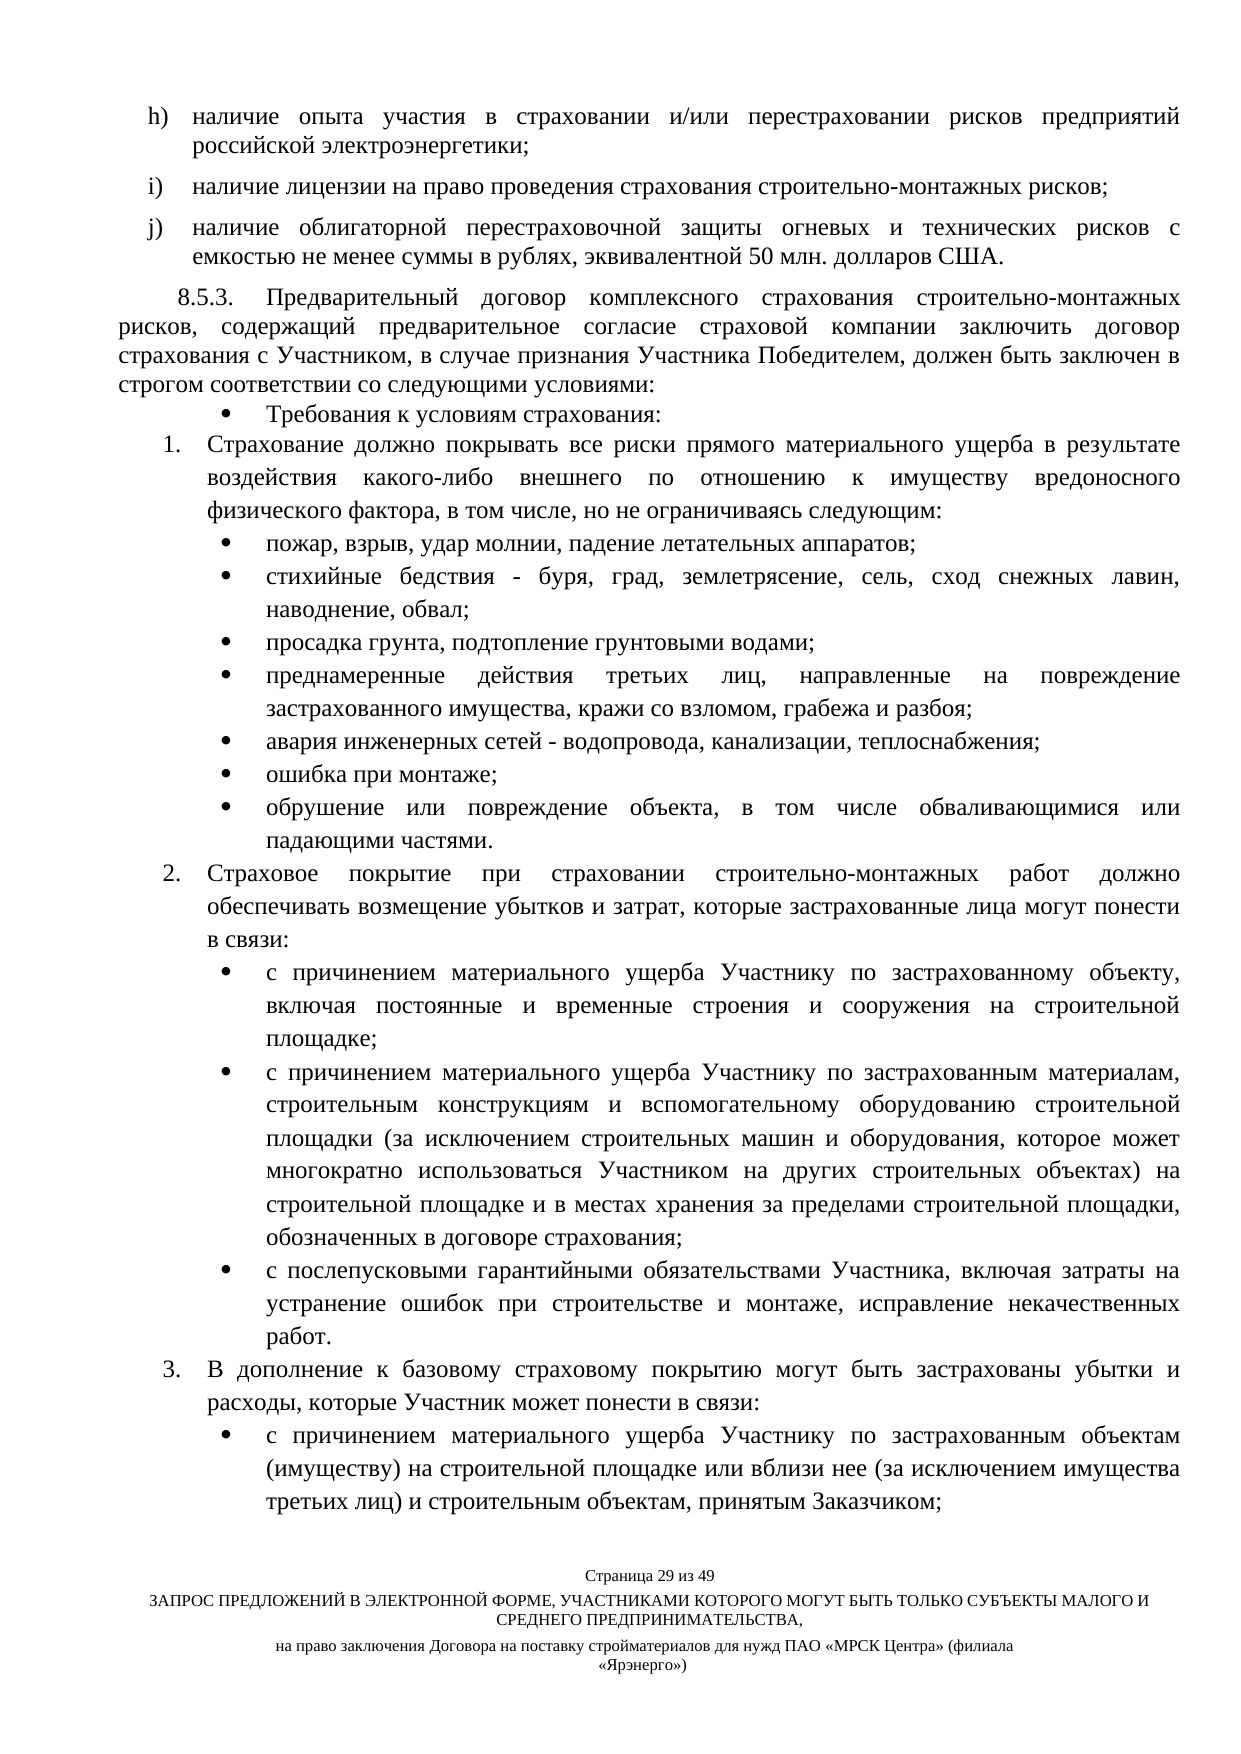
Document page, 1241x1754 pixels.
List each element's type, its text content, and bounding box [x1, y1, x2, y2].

list с причинением материального ущерба Участнику по застрахованным материалам, строительным конструкциям и вспомогательному оборудованию строительной площадки (за исключением строительных машин и оборудования, которое может многократно использоваться Участником на других строительных объектах) на строительной площадке и в местах хранения за пределами строительной площадки, обозначенных в договоре страхования; [222, 1057, 1181, 1250]
list с причинением материального ущерба Участнику по застрахованным объектам (имуществу) на строительной площадке или вблизи нее (за исключением имущества третьих лиц) и строительным объектам, принятым Заказчиком; [222, 1420, 1181, 1514]
list авария инженерных сетей - водопровода, канализации, теплоснабжения; [222, 726, 1181, 755]
list с послепусковыми гарантийными обязательствами Участника, включая затраты на устранение ошибок при строительстве и монтаже, исправление некачественных работ. [222, 1255, 1181, 1349]
list наличие лицензии на право проведения страхования строительно-монтажных рисков; [148, 171, 1181, 200]
list Требования к условиям страхования: [222, 399, 1181, 428]
list пожар, взрыв, удар молнии, падение летательных аппаратов; [222, 528, 1181, 557]
list с причинением материального ущерба Участнику по застрахованному объекту, включая постоянные и временные строения и сооружения на строительной площадке; [222, 957, 1181, 1052]
list наличие облигаторной перестраховочной защиты огневых и технических рисков с емкостью не менее суммы в рублях, эквивалентной 50 млн. долларов США. [148, 212, 1181, 270]
list В дополнение к базовому страховому покрытию могут быть застрахованы убытки и расходы, которые Участник может понести в связи: [162, 1354, 1181, 1416]
subtitle Предварительный договор комплексного страхования строительно-монтажных рисков, содержащий предварительное согласие страховой компании заключить договор страхования с Участником, в случае признания Участника Победителем, должен быть заключен в строгом соответствии со следующими условиями: [118, 282, 1181, 397]
list Страхование должно покрывать все риски прямого материального ущерба в результате воздействия какого-либо внешнего по отношению к имуществу вредоносного физического фактора, в том числе, но не ограничиваясь следующим: [162, 429, 1181, 524]
list ошибка при монтаже; [222, 759, 1181, 788]
list Страховое покрытие при страховании строительно-монтажных работ должно обеспечивать возмещение убытков и затрат, которые застрахованные лица могут понести в связи: [162, 858, 1181, 953]
list стихийные бедствия - буря, град, землетрясение, сель, сход снежных лавин, наводнение, обвал; [222, 561, 1181, 623]
list обрушение или повреждение объекта, в том числе обваливающимися или падающими частями. [222, 792, 1181, 854]
list наличие опыта участия в страховании и/или перестраховании рисков предприятий российской электроэнергетики; [148, 101, 1181, 159]
list преднамеренные действия третьих лиц, направленные на повреждение застрахованного имущества, кражи со взломом, грабежа и разбоя; [222, 660, 1181, 722]
list просадка грунта, подтопление грунтовыми водами; [222, 627, 1181, 656]
